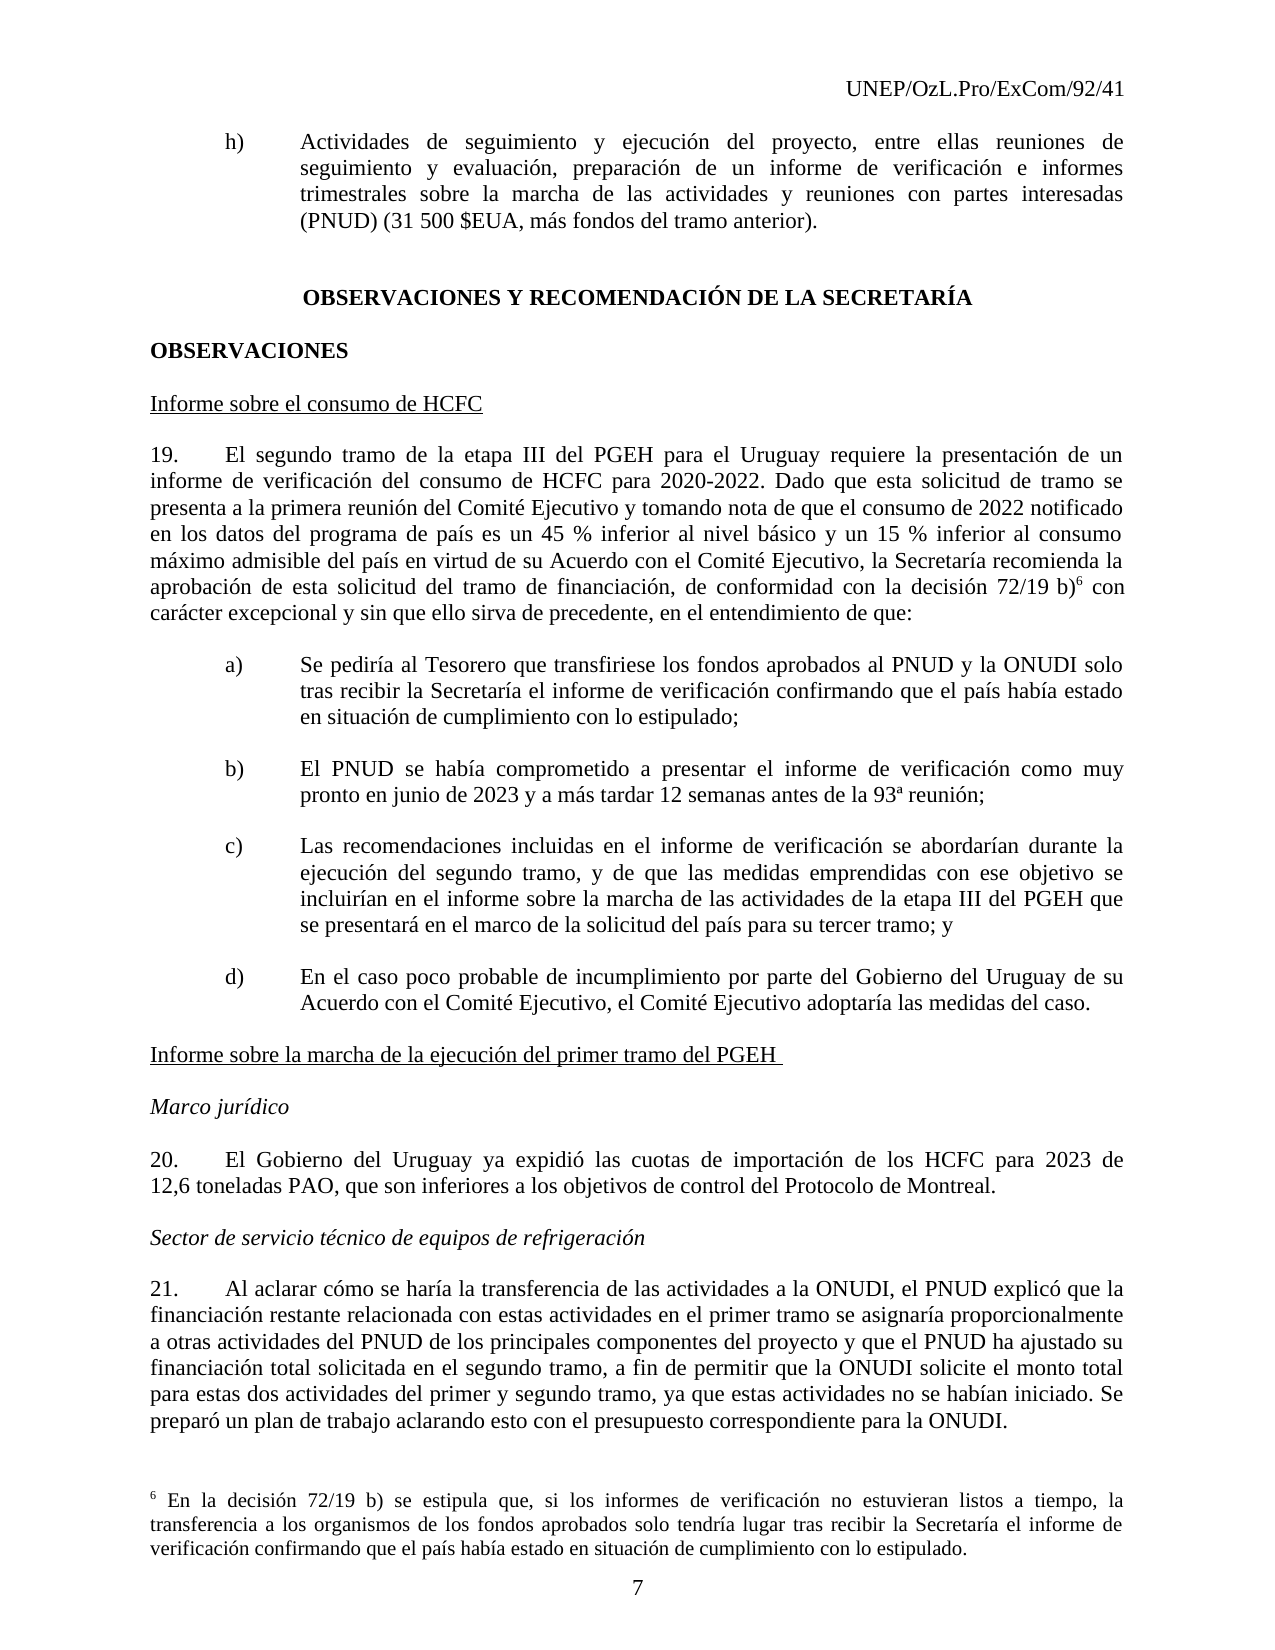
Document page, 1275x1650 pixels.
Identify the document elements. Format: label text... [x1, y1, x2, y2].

subtitle El Gobierno del Uruguay ya expidió las cuotas de importación de los HCFC para 2023 de 12,6 toneladas PAO, que son inferiores a los objetivos de control del Protocolo de Montreal. [150, 1146, 1125, 1199]
list En el caso poco probable de incumplimiento por parte del Gobierno del Uruguay de su Acuerdo con el Comité Ejecutivo, el Comité Ejecutivo adoptaría las medidas del caso. [225, 963, 1125, 1016]
text Informe sobre el consumo de HCFC [150, 390, 1125, 416]
text Informe sobre la marcha de la ejecución del primer tramo del PGEH [150, 1041, 1125, 1067]
subtitle El PNUD se había comprometido a presentar el informe de verificación como muy pronto en junio de 2023 y a más tardar 12 semanas antes de la 93ª reunión; [225, 755, 1125, 807]
list Las recomendaciones incluidas en el informe de verificación se abordarían durante la ejecución del segundo tramo, y de que las medidas emprendidas con ese objetivo se incluirían en el informe sobre la marcha de las actividades de la etapa III del PGEH que se presentará en el marco de la solicitud del país para su tercer tramo; y [225, 832, 1125, 938]
subtitle Al aclarar cómo se haría la transferencia de las actividades a la ONUDI, el PNUD explicó que la financiación restante relacionada con estas actividades en el primer tramo se asignaría proporcionalmente a otras actividades del PNUD de los principales componentes del proyecto y que el PNUD ha ajustado su financiación total solicitada en el segundo tramo, a fin de permitir que la ONUDI solicite el monto total para estas dos actividades del primer y segundo tramo, ya que estas actividades no se habían iniciado. Se preparó un plan de trabajo aclarando esto con el presupuesto correspondiente para la ONUDI. [150, 1275, 1125, 1433]
list Se pediría al Tesorero que transfiriese los fondos aprobados al PNUD y la ONUDI solo tras recibir la Secretaría el informe de verificación confirmando que el país había estado en situación de cumplimiento con lo estipulado; [225, 651, 1125, 730]
text Marco jurídico [150, 1093, 1125, 1120]
subtitle Actividades de seguimiento y ejecución del proyecto, entre ellas reuniones de seguimiento y evaluación, preparación de un informe de verificación e informes trimestrales sobre la marcha de las actividades y reuniones con partes interesadas (PNUD) (31 500 $EUA, más fondos del tramo anterior). [225, 128, 1125, 233]
subtitle Sector de servicio técnico de equipos de refrigeración [150, 1224, 1125, 1250]
text OBSERVACIONES Y RECOMENDACIÓN DE LA SECRETARÍA [150, 284, 1125, 311]
list El segundo tramo de la etapa III del PGEH para el Uruguay requiere la presentación de un informe de verificación del consumo de HCFC para 2020-2022. Dado que esta solicitud de tramo se presenta a la primera reunión del Comité Ejecutivo y tomando nota de que el consumo de 2022 notificado en los datos del programa de país es un 45 % inferior al nivel básico y un 15 % inferior al consumo máximo admisible del país en virtud de su Acuerdo con el Comité Ejecutivo, la Secretaría recomienda la aprobación de esta solicitud del tramo de financiación, de conformidad con la decisión 72/19 b) con carácter excepcional y sin que ello sirva de precedente, en el entendimiento de que: [150, 441, 1125, 626]
text OBSERVACIONES [150, 337, 1125, 363]
